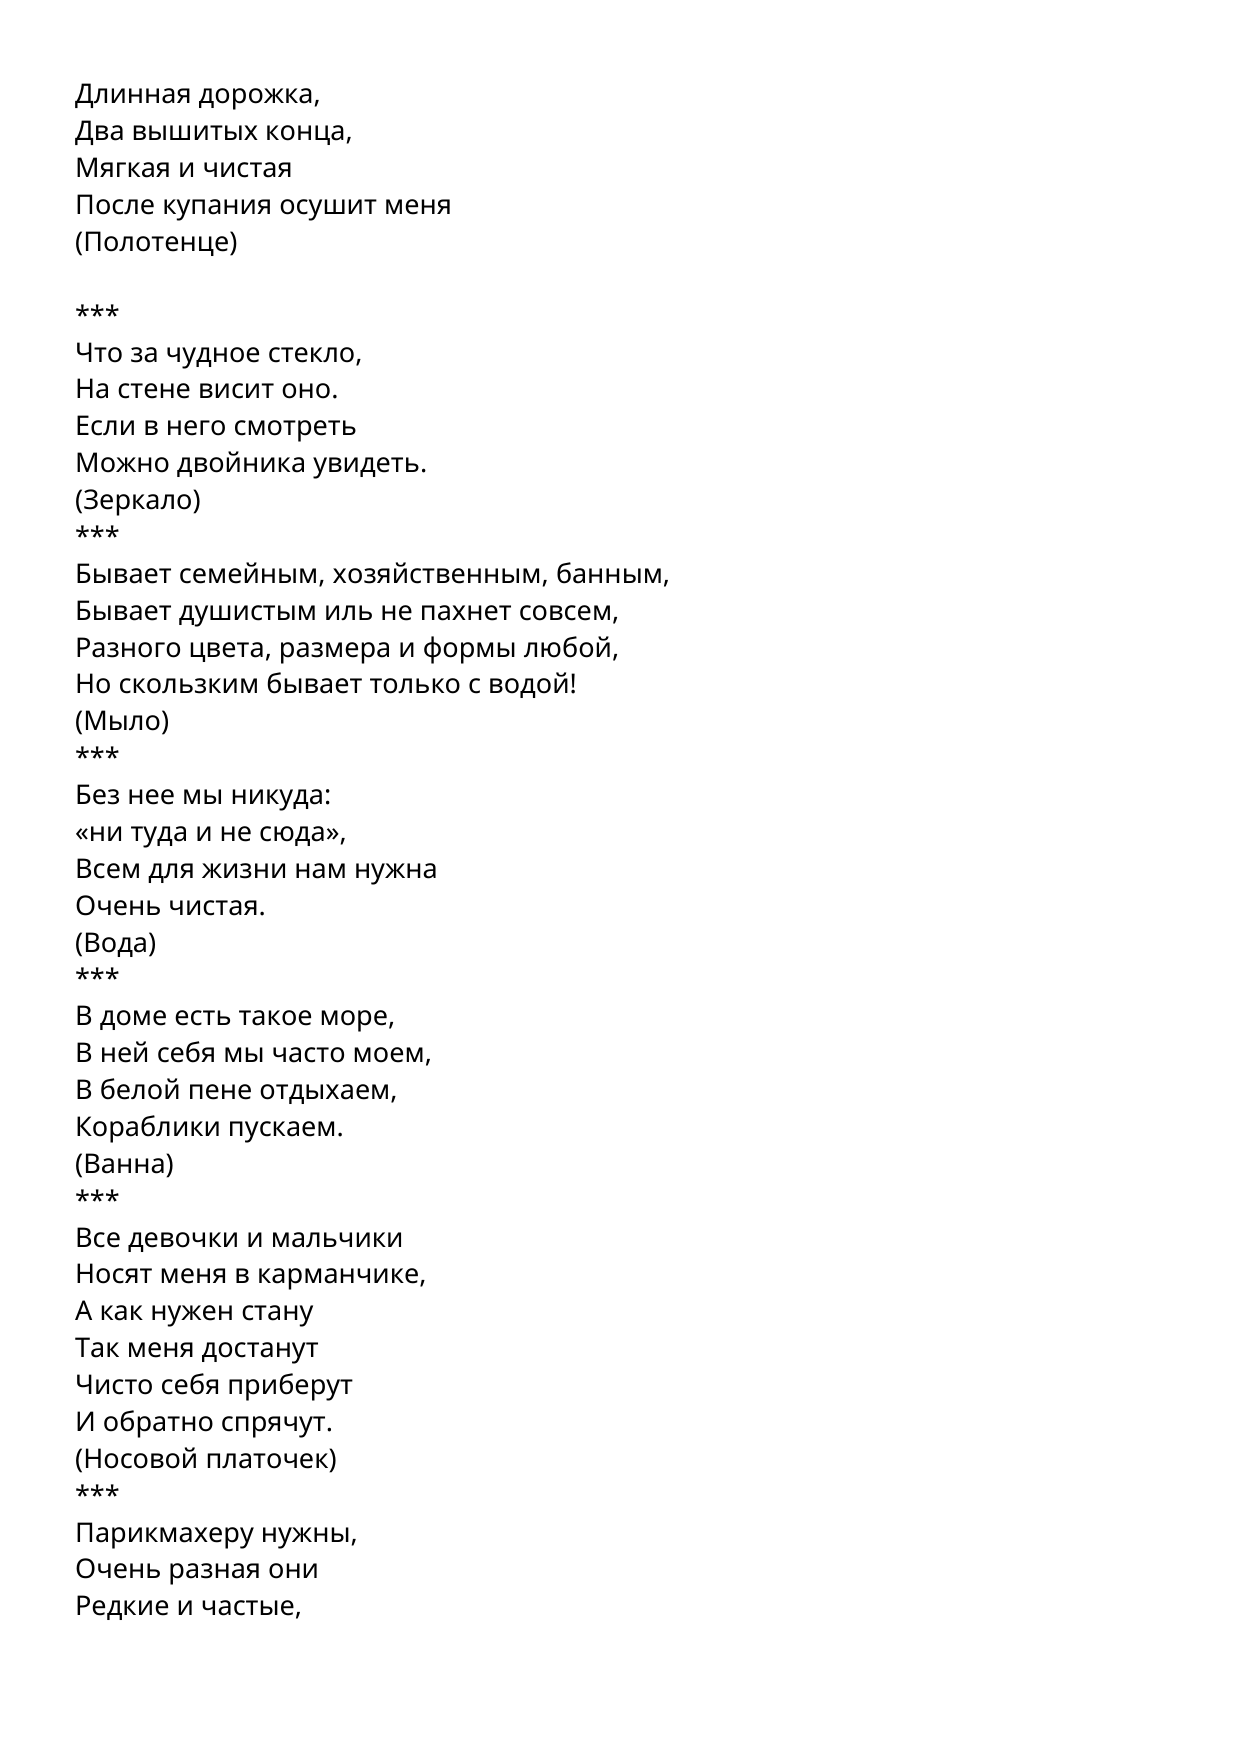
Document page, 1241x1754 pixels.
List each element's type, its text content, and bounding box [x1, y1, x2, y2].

text *** [75, 739, 1165, 776]
text *** [75, 960, 1165, 997]
text *** [75, 1181, 1165, 1218]
text *** [75, 1476, 1165, 1513]
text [75, 1513, 1165, 1624]
text *** [75, 517, 1165, 554]
text В доме есть такое море, В ней себя мы часто моем, В белой пене отдыхаем, Кораблики пускаем. (Ванна) [75, 997, 1165, 1181]
text Бывает семейным, хозяйственным, банным, Бывает душистым иль не пахнет совсем, Разного цвета, размера и формы любой, Но скользким бывает только с водой! (Мыло) [75, 554, 1165, 739]
text Все девочки и мальчики Носят меня в карманчике, А как нужен стану Так меня достанут Чисто себя приберут И обратно спрячут. (Носовой платочек) [75, 1218, 1165, 1476]
text *** [75, 296, 1165, 333]
text Длинная дорожка, Два вышитых конца, Мягкая и чистая После купания осушит меня (Полотенце) [75, 75, 1165, 259]
text Что за чудное стекло, На стене висит оно. Если в него смотреть Можно двойника увидеть. (Зеркало) [75, 333, 1165, 517]
text Без нее мы никуда: «ни туда и не сюда», Всем для жизни нам нужна Очень чистая. (Вода) [75, 776, 1165, 960]
